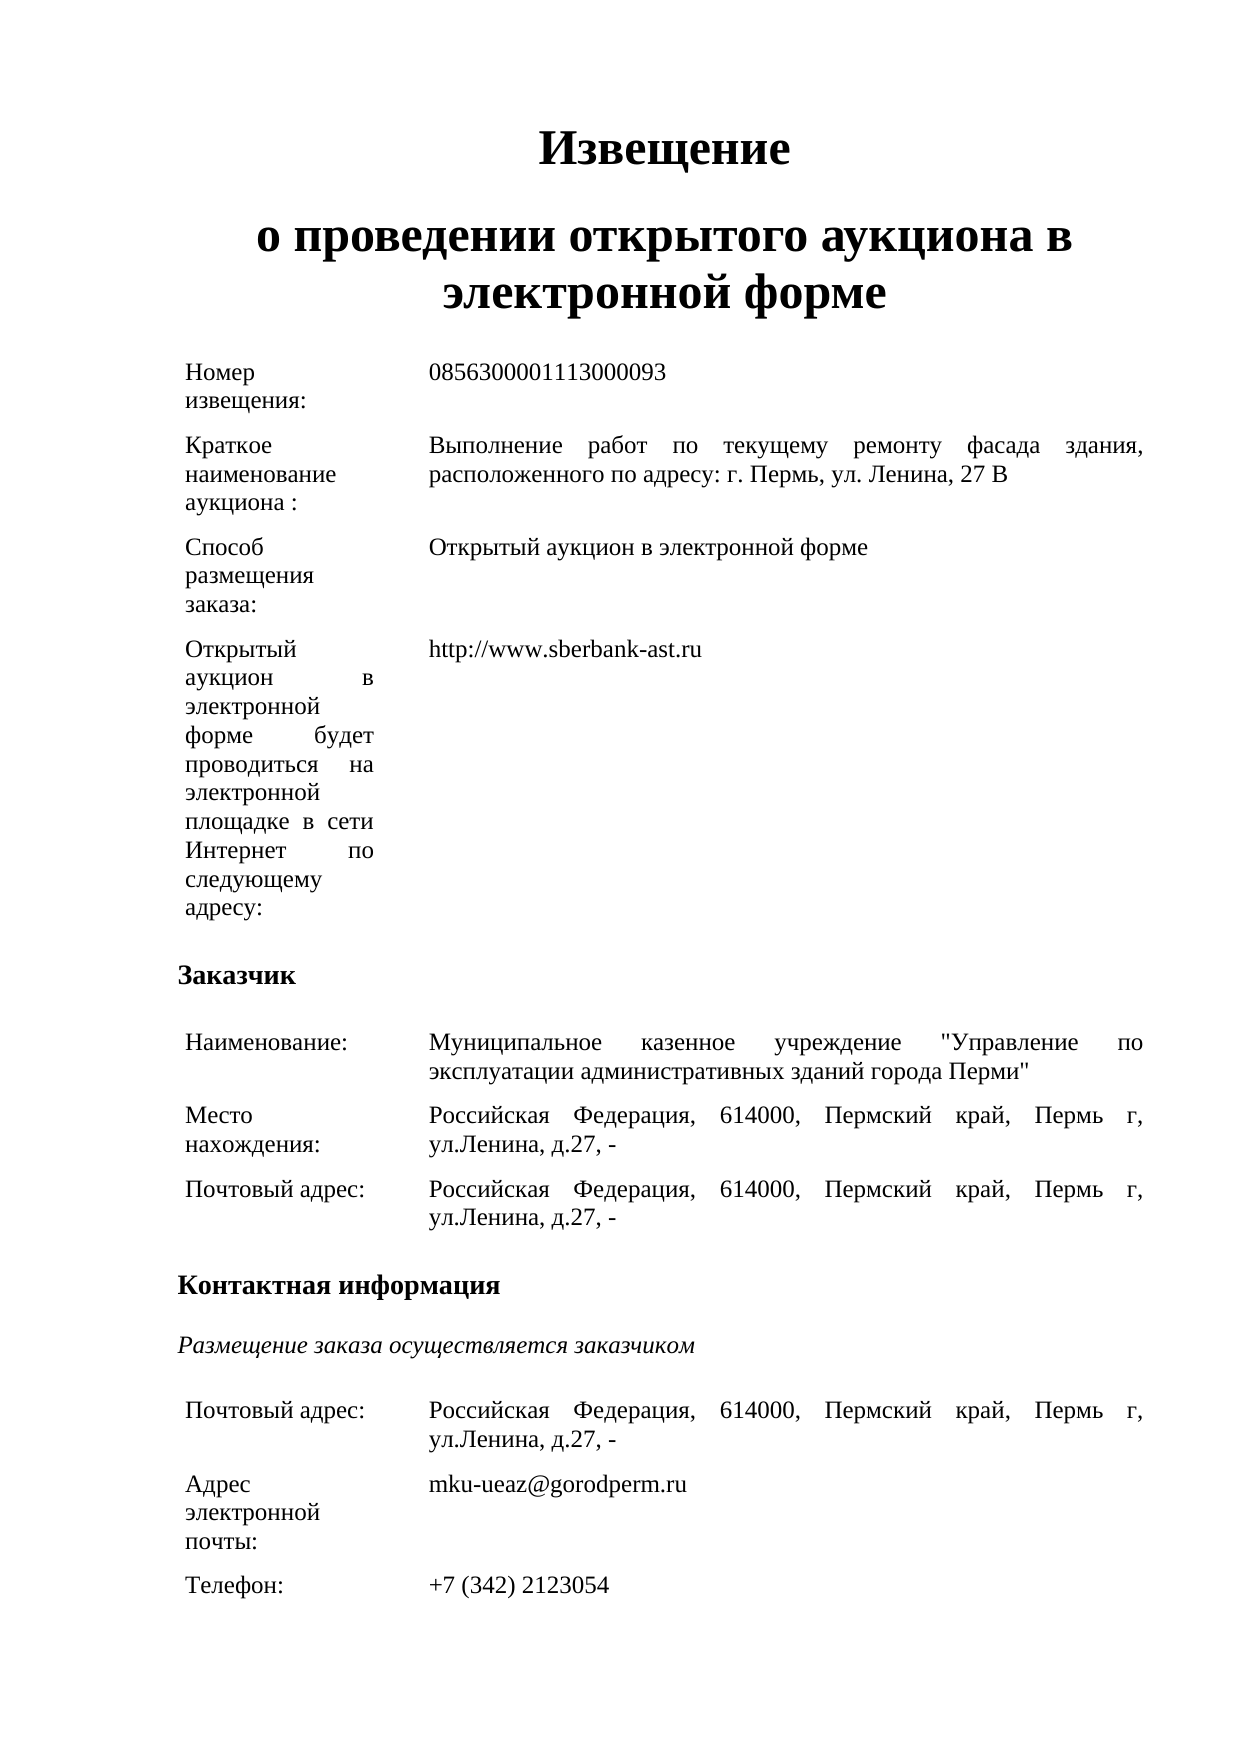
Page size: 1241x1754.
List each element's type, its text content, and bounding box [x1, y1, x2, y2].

table_cell Краткое наименование аукциона : [177, 422, 421, 524]
table_cell Телефон: [177, 1563, 421, 1607]
table_header Почтовый адрес: [177, 1388, 421, 1461]
text Заказчик [177, 958, 1152, 991]
table_cell Российская Федерация, 614000, Пермский край, Пермь г, ул.Ленина, д.27, - [421, 1166, 1152, 1239]
table_header Наименование: [177, 1020, 421, 1093]
table_cell Выполнение работ по текущему ремонту фасада здания, расположенного по адресу: г. Пермь, ул. Ленина, 27 В [421, 422, 1152, 524]
table_header 0856300001113000093 [421, 349, 1152, 422]
text Контактная информация [177, 1268, 1152, 1301]
text Извещение [177, 118, 1152, 176]
table_cell Место нахождения: [177, 1093, 421, 1166]
table_cell +7 (342) 2123054 [421, 1563, 1152, 1607]
table_cell Почтовый адрес: [177, 1166, 421, 1239]
table_cell Открытый аукцион в электронной форме будет проводиться на электронной площадке в сети Интернет по следующему адресу: [177, 626, 421, 929]
table_header Номер извещения: [177, 349, 421, 422]
table_cell http://www.sberbank-ast.ru [421, 626, 1152, 929]
text о проведении открытого аукциона в электронной форме [177, 205, 1152, 320]
table_cell mku-ueaz@gorodperm.ru [421, 1461, 1152, 1563]
table_cell Способ размещения заказа: [177, 524, 421, 626]
text Размещение заказа осуществляется заказчиком [177, 1330, 1152, 1358]
table_cell Адрес электронной почты: [177, 1461, 421, 1563]
table_cell Российская Федерация, 614000, Пермский край, Пермь г, ул.Ленина, д.27, - [421, 1093, 1152, 1166]
table_header Муниципальное казенное учреждение "Управление по эксплуатации административных зданий города Перми" [421, 1020, 1152, 1093]
table_cell Открытый аукцион в электронной форме [421, 524, 1152, 626]
table_header Российская Федерация, 614000, Пермский край, Пермь г, ул.Ленина, д.27, - [421, 1388, 1152, 1461]
